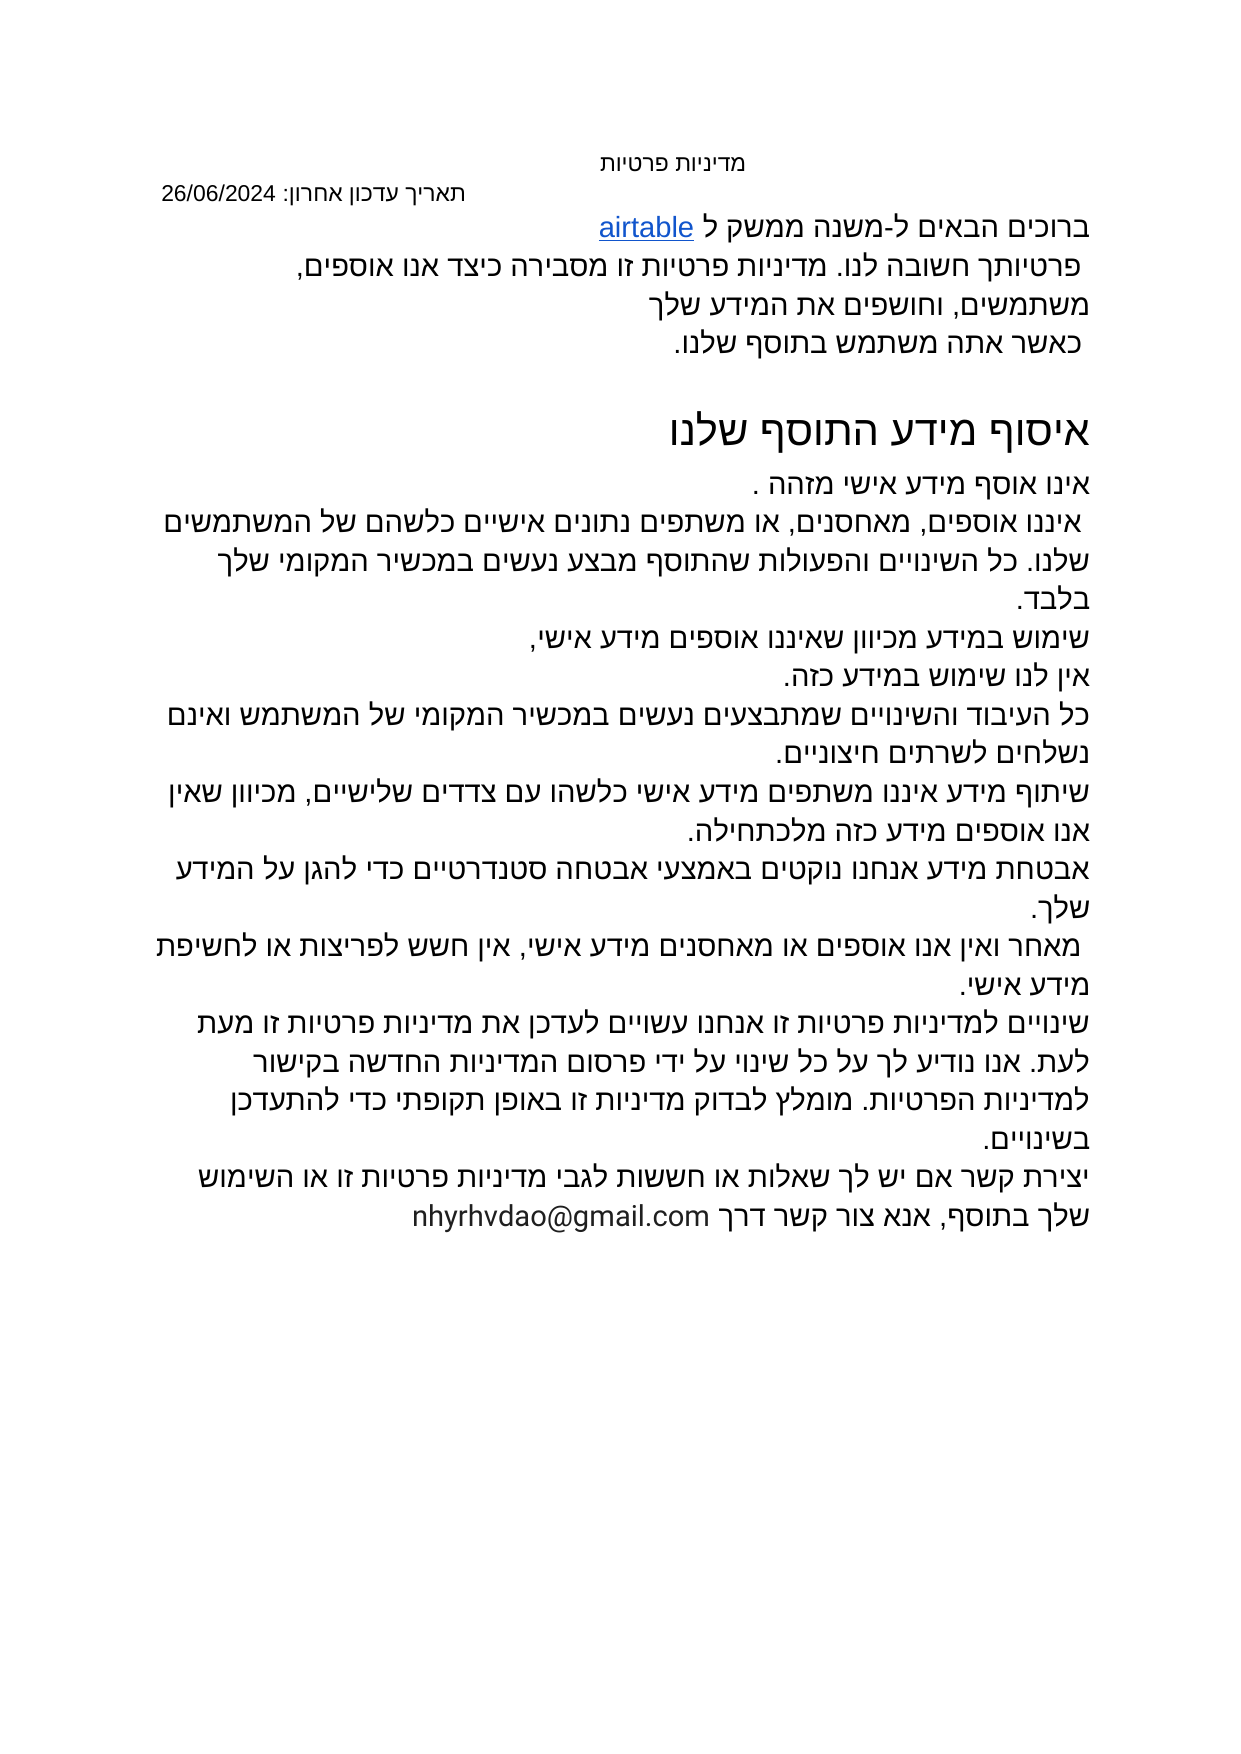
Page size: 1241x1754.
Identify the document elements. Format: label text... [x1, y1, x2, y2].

text כאשר אתה משתמש בתוסף שלנו. [150, 326, 1090, 359]
text מדיניות פרטיות [150, 150, 1090, 176]
text אינו אוסף מידע אישי מזהה . [150, 467, 1090, 500]
text אבטחת מידע אנחנו נוקטים באמצעי אבטחה סטנדרטיים כדי להגן על המידע שלך. [150, 852, 1090, 924]
text תאריך עדכון אחרון: 26/06/2024 [150, 180, 1090, 207]
subtitle איסוף מידע התוסף שלנו [150, 406, 1090, 454]
text ברוכים הבאים ל-משנה ממשק ל airtable [150, 210, 1090, 244]
text איננו אוספים, מאחסנים, או משתפים נתונים אישיים כלשהם של המשתמשים שלנו. כל השינויים והפעולות שהתוסף מבצע נעשים במכשיר המקומי שלך בלבד. [150, 505, 1090, 616]
text פרטיותך חשובה לנו. מדיניות פרטיות זו מסבירה כיצד אנו אוספים, משתמשים, וחושפים את המידע שלך [150, 249, 1090, 321]
text שיתוף מידע איננו משתפים מידע אישי כלשהו עם צדדים שלישיים, מכיוון שאין אנו אוספים מידע כזה מלכתחילה. [150, 775, 1090, 847]
text כל העיבוד והשינויים שמתבצעים נעשים במכשיר המקומי של המשתמש ואינם נשלחים לשרתים חיצוניים. [150, 698, 1090, 770]
text אין לנו שימוש במידע כזה. [150, 659, 1090, 693]
text שינויים למדיניות פרטיות זו אנחנו עשויים לעדכן את מדיניות פרטיות זו מעת לעת. אנו נודיע לך על כל שינוי על ידי פרסום המדיניות החדשה בקישור למדיניות הפרטיות. מומלץ לבדוק מדיניות זו באופן תקופתי כדי להתעדכן בשינויים. [150, 1006, 1090, 1155]
text שימוש במידע מכיוון שאיננו אוספים מידע אישי, [150, 621, 1090, 654]
text יצירת קשר אם יש לך שאלות או חששות לגבי מדיניות פרטיות זו או השימוש שלך בתוסף, אנא צור קשר דרך nhyrhvdao@gmail.com [150, 1160, 1090, 1233]
text מאחר ואין אנו אוספים או מאחסנים מידע אישי, אין חשש לפריצות או לחשיפת מידע אישי. [150, 929, 1090, 1001]
